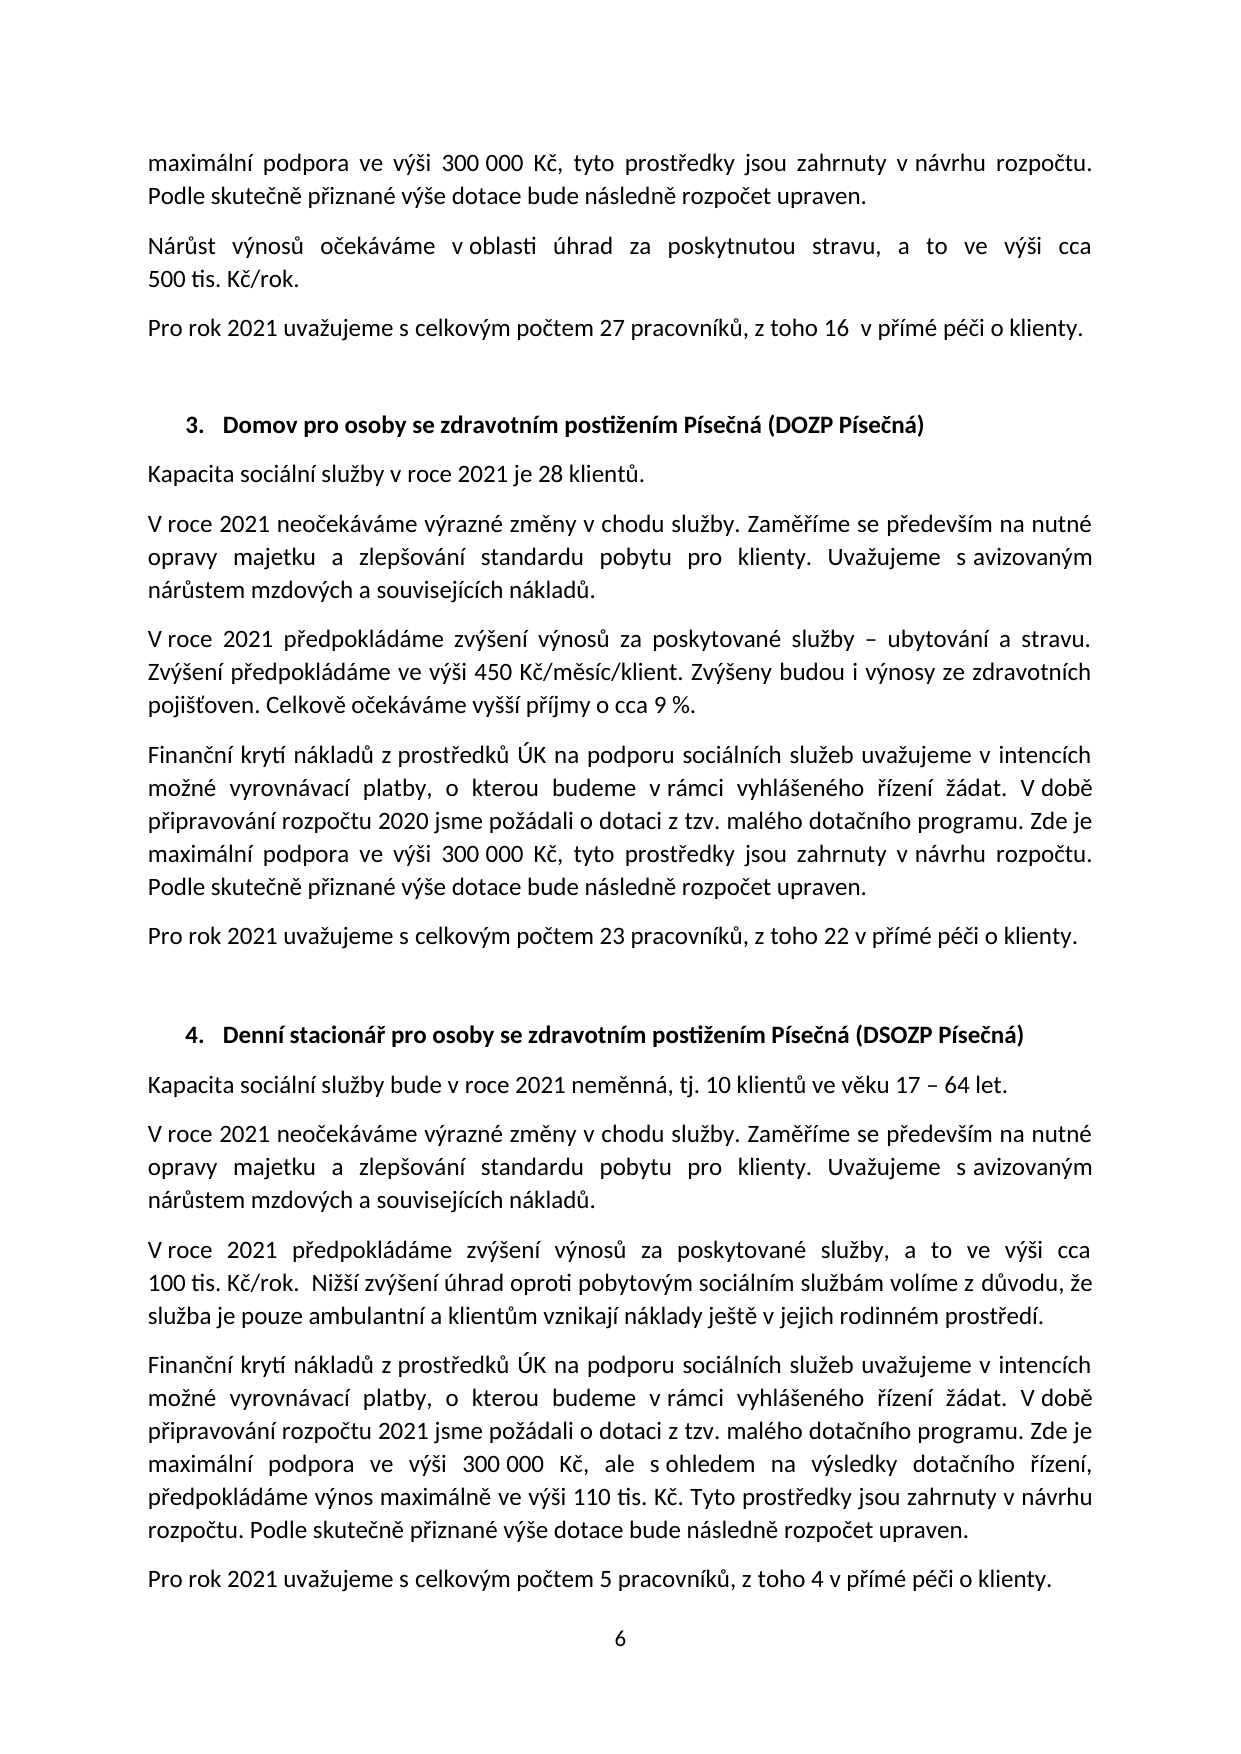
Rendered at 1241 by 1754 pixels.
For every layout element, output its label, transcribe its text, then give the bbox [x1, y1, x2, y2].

text Pro rok 2021 uvažujeme s celkovým počtem 23 pracovníků, z toho 22 v přímé péči o klienty. [148, 920, 1093, 951]
text Pro rok 2021 uvažujeme s celkovým počtem 5 pracovníků, z toho 4 v přímé péči o klienty. [148, 1564, 1093, 1594]
text V roce 2021 neočekáváme výrazné změny v chodu služby. Zaměříme se především na nutné opravy majetku a zlepšování standardu pobytu pro klienty. Uvažujeme s avizovaným nárůstem mzdových a souvisejících nákladů. [148, 1119, 1093, 1215]
text Pro rok 2021 uvažujeme s celkovým počtem 27 pracovníků, z toho 16 v přímé péči o klienty. [148, 313, 1093, 343]
text Finanční krytí nákladů z prostředků ÚK na podporu sociálních služeb uvažujeme v intencích možné vyrovnávací platby, o kterou budeme v rámci vyhlášeného řízení žádat. V době připravování rozpočtu 2020 jsme požádali o dotaci z tzv. malého dotačního programu. Zde je maximální podpora ve výši 300 000 Kč, tyto prostředky jsou zahrnuty v návrhu rozpočtu. Podle skutečně přiznané výše dotace bude následně rozpočet upraven. [148, 739, 1093, 901]
list Denní stacionář pro osoby se zdravotním postižením Písečná (DSOZP Písečná) [185, 1019, 1093, 1050]
text Kapacita sociální služby v roce 2021 je 28 klientů. [148, 459, 1093, 489]
list Domov pro osoby se zdravotním postižením Písečná (DOZP Písečná) [185, 409, 1093, 439]
text Nárůst výnosů očekáváme v oblasti úhrad za poskytnutou stravu, a to ve výši cca 500 tis. Kč/rok. [148, 230, 1093, 293]
text V roce 2021 předpokládáme zvýšení výnosů za poskytované služby – ubytování a stravu. Zvýšení předpokládáme ve výši 450 Kč/měsíc/klient. Zvýšeny budou i výnosy ze zdravotních pojišťoven. Celkově očekáváme vyšší příjmy o cca 9 %. [148, 624, 1093, 720]
text Kapacita sociální služby bude v roce 2021 neměnná, tj. 10 klientů ve věku 17 – 64 let. [148, 1069, 1093, 1099]
text V roce 2021 předpokládáme zvýšení výnosů za poskytované služby, a to ve výši cca 100 tis. Kč/rok. Nižší zvýšení úhrad oproti pobytovým sociálním službám volíme z důvodu, že služba je pouze ambulantní a klientům vznikají náklady ještě v jejich rodinném prostředí. [148, 1234, 1093, 1330]
text V roce 2021 neočekáváme výrazné změny v chodu služby. Zaměříme se především na nutné opravy majetku a zlepšování standardu pobytu pro klienty. Uvažujeme s avizovaným nárůstem mzdových a souvisejících nákladů. [148, 508, 1093, 604]
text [148, 148, 1093, 211]
text Finanční krytí nákladů z prostředků ÚK na podporu sociálních služeb uvažujeme v intencích možné vyrovnávací platby, o kterou budeme v rámci vyhlášeného řízení žádat. V době připravování rozpočtu 2021 jsme požádali o dotaci z tzv. malého dotačního programu. Zde je maximální podpora ve výši 300 000 Kč, ale s ohledem na výsledky dotačního řízení, předpokládáme výnos maximálně ve výši 110 tis. Kč. Tyto prostředky jsou zahrnuty v návrhu rozpočtu. Podle skutečně přiznané výše dotace bude následně rozpočet upraven. [148, 1349, 1093, 1544]
